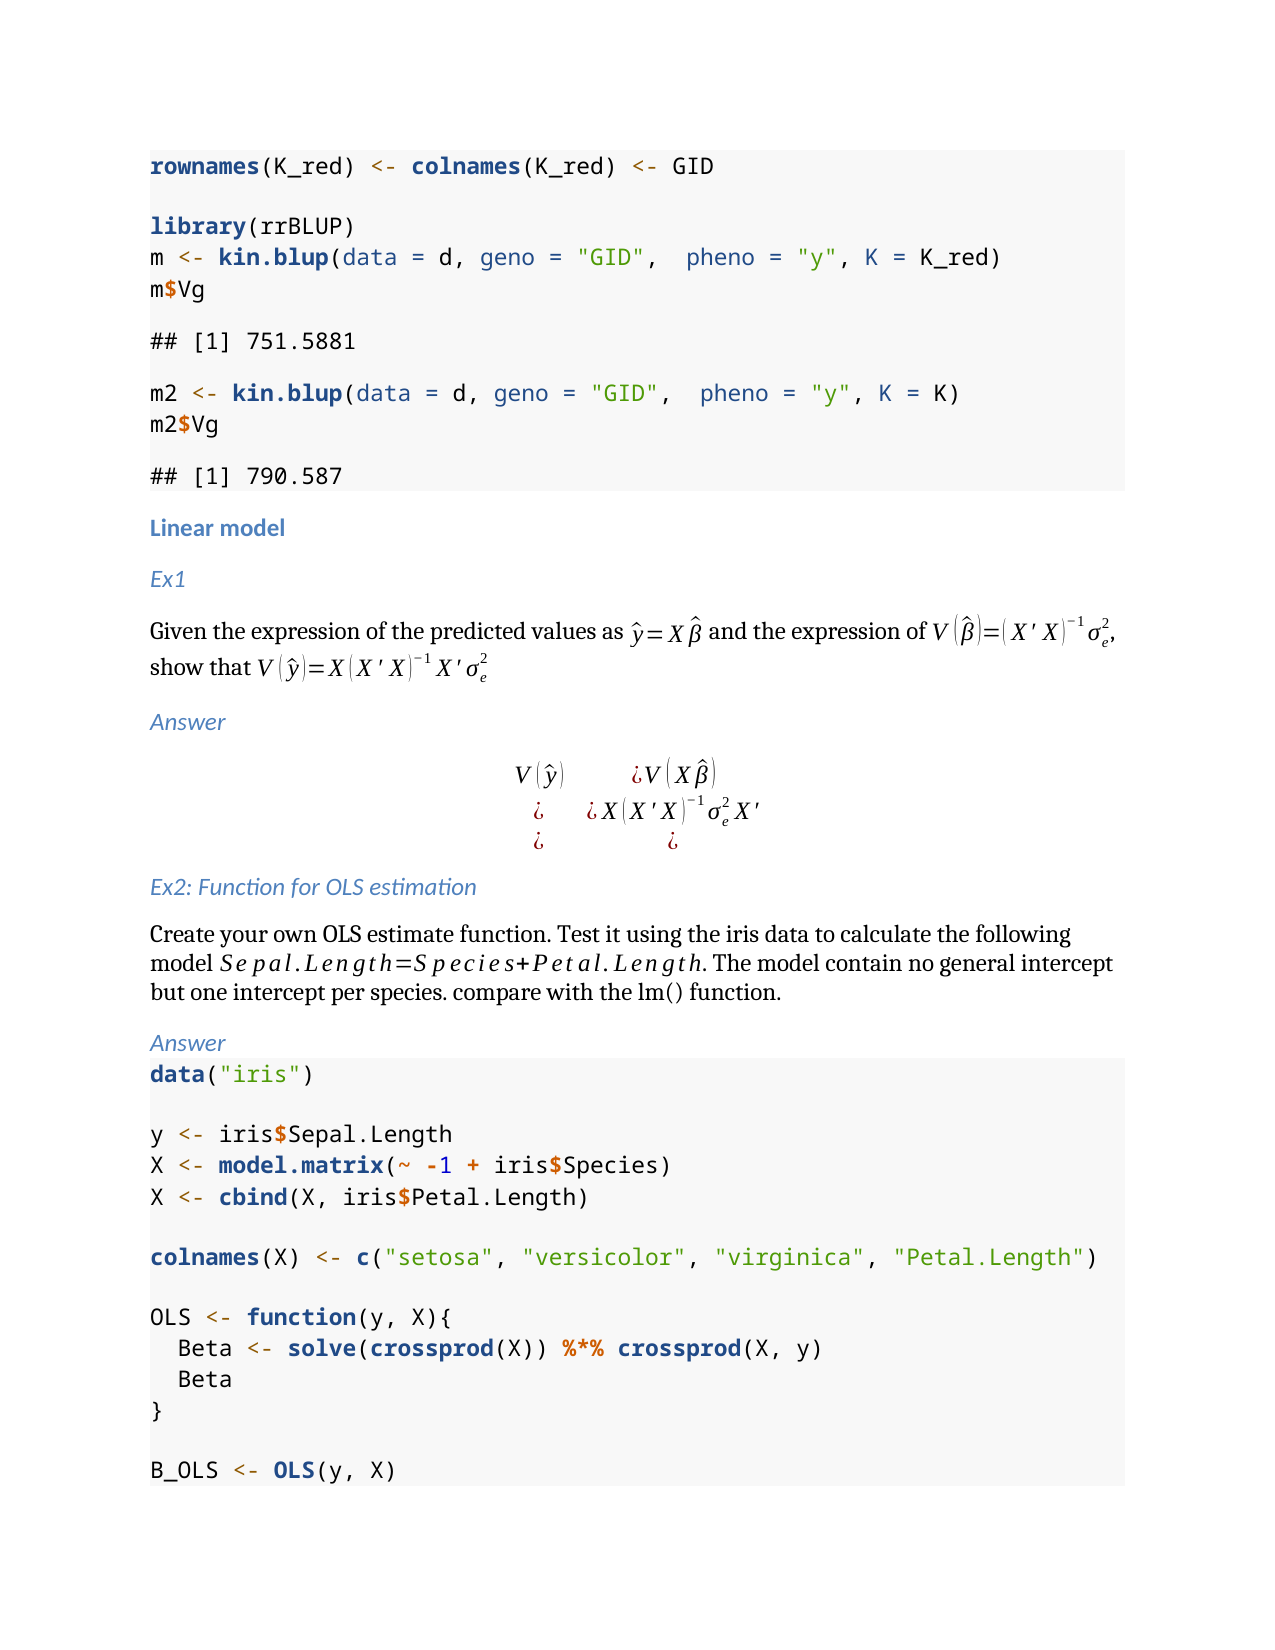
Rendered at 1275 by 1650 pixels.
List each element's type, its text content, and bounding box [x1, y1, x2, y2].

subtitle Ex1 [150, 563, 1125, 594]
subtitle Answer [150, 706, 1125, 737]
text Create your own OLS estimate function. Test it using the iris data to calculate the following model . The model contain no general intercept but one intercept per species. compare with the lm() function. [150, 920, 1125, 1007]
subtitle Ex2: Function for OLS estimation [150, 871, 1125, 902]
text m2 <- kin.blup(data = d, geno = "GID", pheno = "y", K = K) m2$Vg [219, 377, 1125, 439]
text ## [1] 790.587 [150, 460, 1125, 491]
subtitle Answer [150, 1027, 1125, 1058]
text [150, 1058, 1125, 1486]
subtitle Linear model [150, 512, 1125, 543]
text Given the expression of the predicted values as and the expression of , show that [150, 613, 1125, 685]
text ## [1] 751.5881 [150, 324, 1125, 356]
